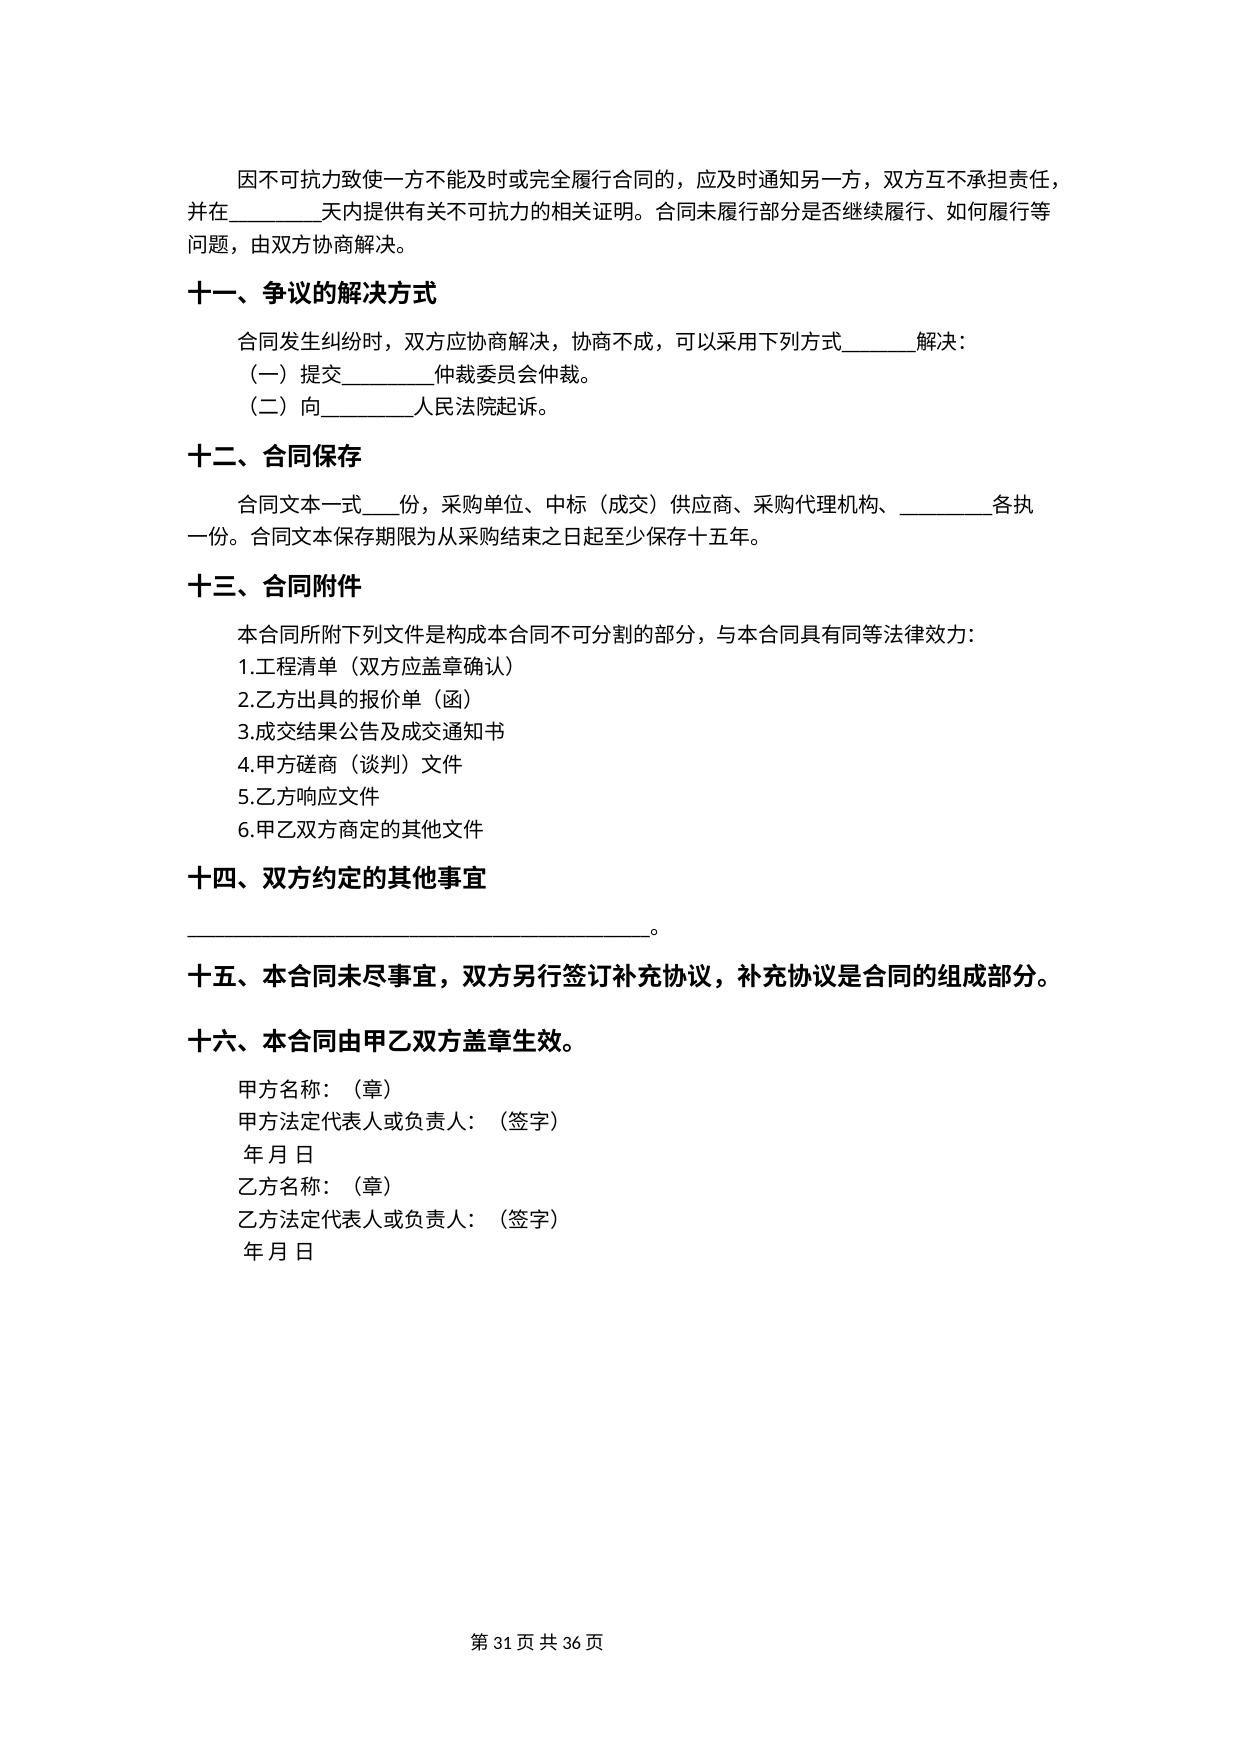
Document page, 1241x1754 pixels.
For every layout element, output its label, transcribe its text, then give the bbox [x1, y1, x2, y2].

text （一）提交__________仲裁委员会仲裁。 [187, 357, 1053, 389]
text 十六、本合同由甲乙双方盖章生效。 [187, 1007, 1053, 1072]
text 合同文本一式____份，采购单位、中标（成交）供应商、采购代理机构、__________各执一份。合同文本保存期限为从采购结束之日起至少保存十五年。 [187, 487, 1053, 552]
text 十四、双方约定的其他事宜 [187, 844, 1053, 909]
text 甲方名称：（章） [187, 1072, 1053, 1104]
text 合同发生纠纷时，双方应协商解决，协商不成，可以采用下列方式________解决： [187, 324, 1053, 357]
text 十二、合同保存 [187, 422, 1053, 487]
text 十一、争议的解决方式 [187, 259, 1053, 324]
text 十三、合同附件 [187, 552, 1053, 617]
text 年 月 日 [187, 1137, 1053, 1169]
text 甲方法定代表人或负责人：（签字） [187, 1104, 1053, 1137]
text （二）向__________人民法院起诉。 [187, 389, 1053, 422]
text 1.工程清单（双方应盖章确认） [187, 649, 1053, 682]
text 乙方法定代表人或负责人：（签字） [187, 1202, 1053, 1234]
text 5.乙方响应文件 [187, 779, 1053, 812]
text 本合同所附下列文件是构成本合同不可分割的部分，与本合同具有同等法律效力： [187, 617, 1053, 649]
text 4.甲方磋商（谈判）文件 [187, 747, 1053, 779]
text 因不可抗力致使一方不能及时或完全履行合同的，应及时通知另一方，双方互不承担责任，并在__________天内提供有关不可抗力的相关证明。合同未履行部分是否继续履行、如何履行等问题，由双方协商解决。 [187, 162, 1053, 259]
text 乙方名称：（章） [187, 1169, 1053, 1202]
text 年 月 日 [187, 1234, 1053, 1267]
text 十五、本合同未尽事宜，双方另行签订补充协议，补充协议是合同的组成部分。 [187, 942, 1053, 1007]
text 2.乙方出具的报价单（函） [187, 682, 1053, 714]
text __________________________________________________。 [187, 909, 1053, 942]
text 3.成交结果公告及成交通知书 [187, 714, 1053, 747]
text 6.甲乙双方商定的其他文件 [187, 812, 1053, 844]
